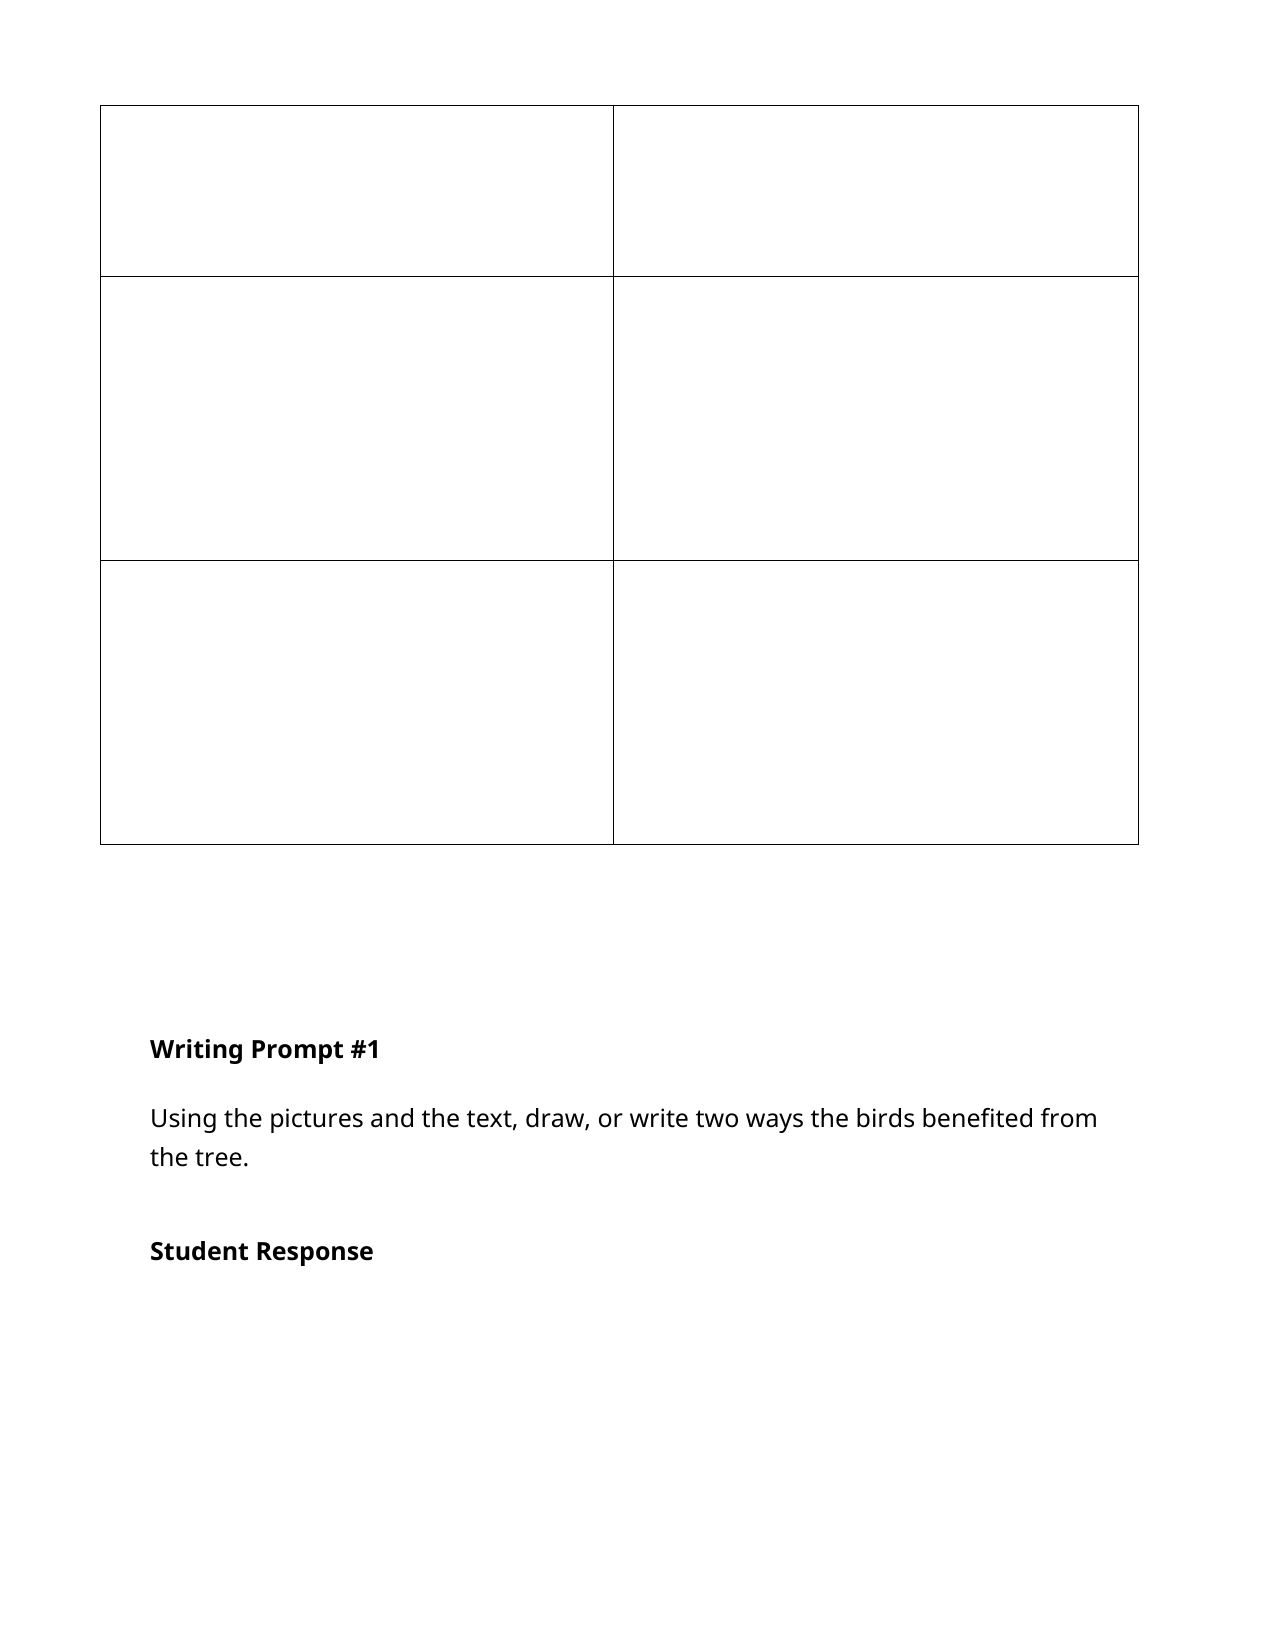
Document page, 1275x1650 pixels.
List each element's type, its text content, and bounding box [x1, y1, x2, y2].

table_cell [614, 106, 1138, 276]
text Student Response [150, 1233, 1125, 1268]
table_cell [101, 561, 613, 844]
table_cell [614, 277, 1138, 559]
table_cell [614, 561, 1138, 844]
text Writing Prompt #1 [150, 1032, 1125, 1066]
table_cell [101, 106, 613, 276]
text Using the pictures and the text, draw, or write two ways the birds benefited from the tree. [150, 1100, 1125, 1173]
table_cell [101, 277, 613, 559]
